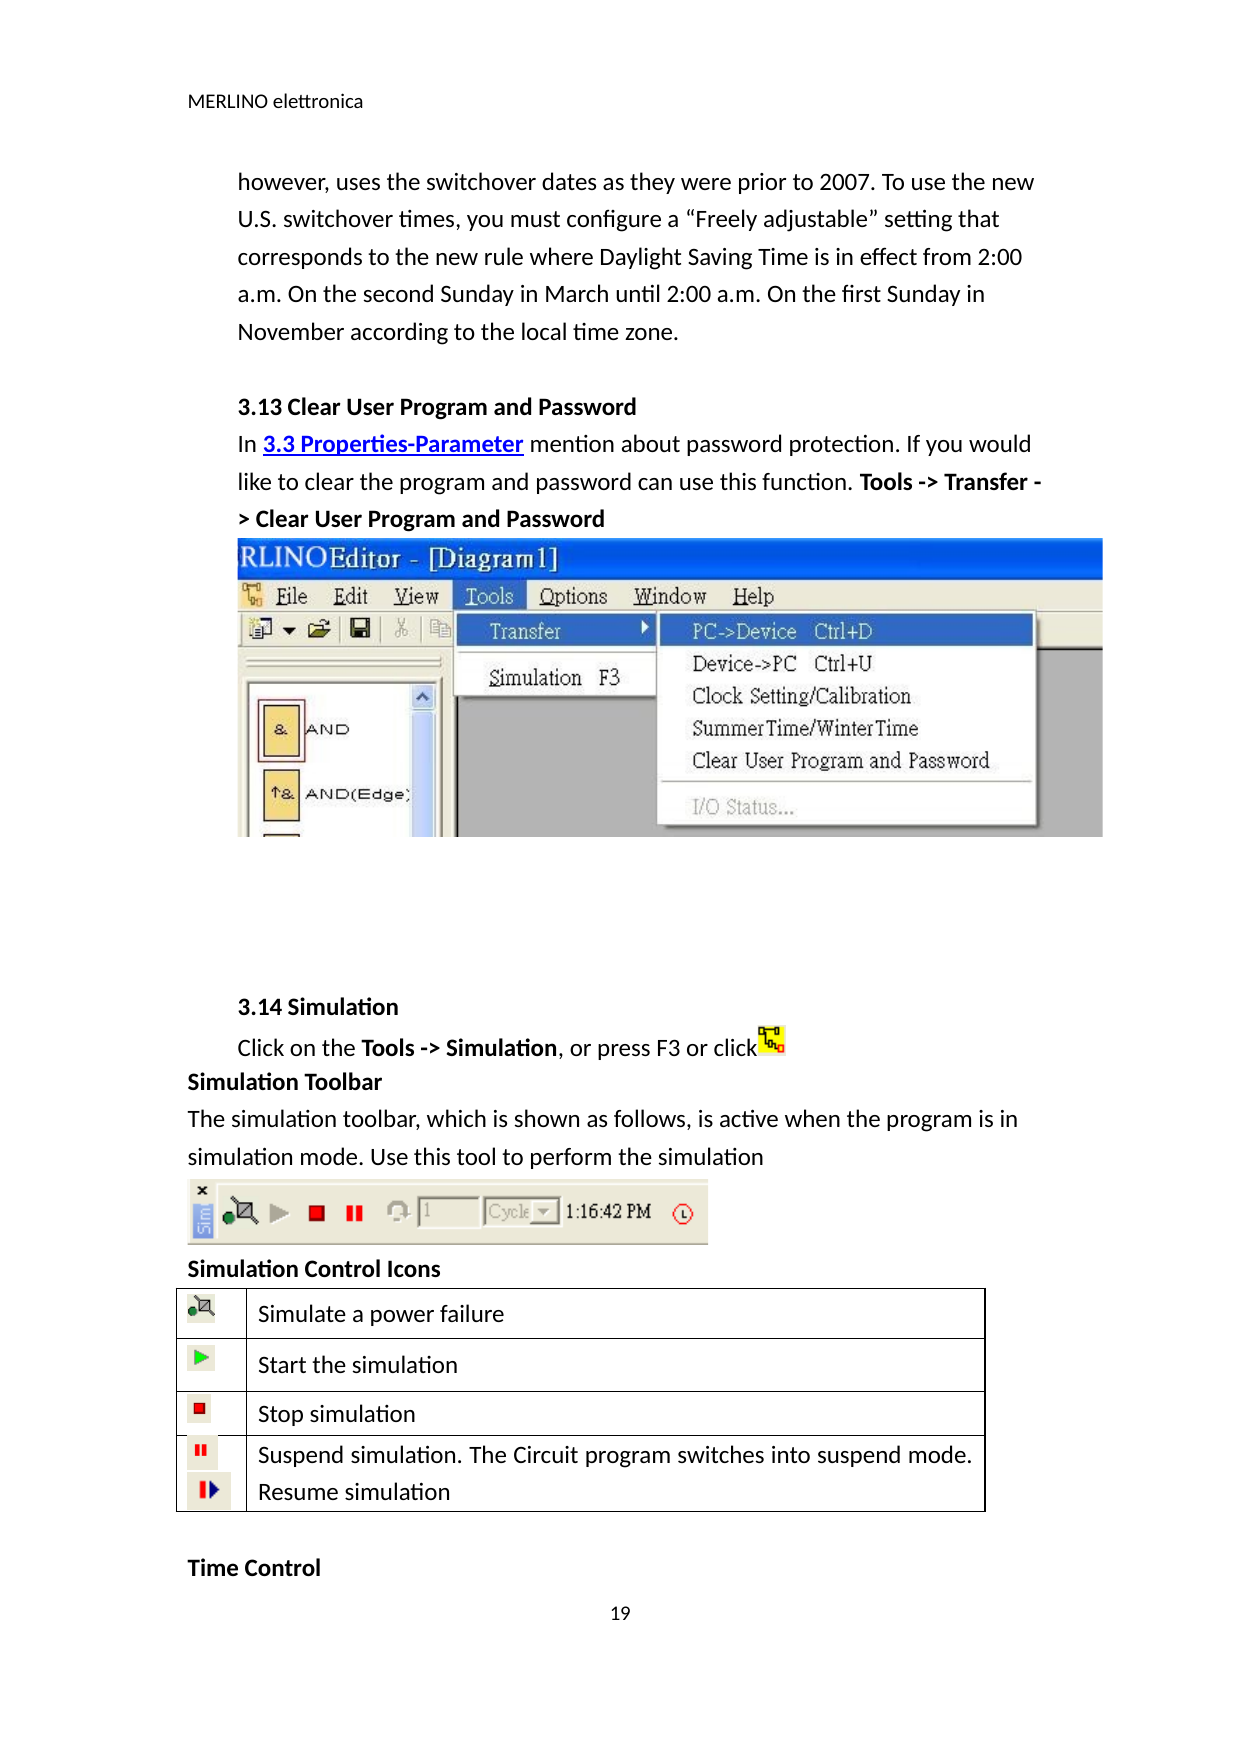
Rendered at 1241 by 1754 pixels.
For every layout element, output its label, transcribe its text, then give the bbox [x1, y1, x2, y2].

table_cell [177, 1436, 246, 1511]
list Clear User Program and Password [237, 387, 1053, 425]
list In 3.3 Properties-Parameter mention about password protection. If you would like to clear the program and password can use this function. Tools -> Transfer -> Clear User Program and Password [237, 425, 1053, 537]
table_cell [177, 1392, 246, 1434]
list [237, 162, 1053, 350]
picture [187, 1179, 709, 1245]
picture [187, 1345, 215, 1371]
text Simulation Control Icons [187, 1250, 1053, 1287]
table_cell Suspend simulation. The Circuit program switches into suspend mode. Resume simulation [247, 1436, 984, 1511]
picture [757, 1025, 786, 1056]
list Click on the Tools -> Simulation, or press F3 or click [237, 1025, 1053, 1062]
picture [187, 1472, 231, 1510]
table_header Simulate a power failure [247, 1289, 984, 1338]
picture [237, 538, 1103, 837]
list Time Control [187, 1549, 1053, 1587]
list Simulation [237, 987, 1053, 1025]
table_cell Start the simulation [247, 1339, 984, 1391]
table_cell Stop simulation [247, 1392, 984, 1434]
picture [187, 1294, 215, 1323]
text Simulation Toolbar [187, 1062, 1053, 1100]
picture [187, 1394, 211, 1423]
table_header [177, 1289, 246, 1338]
table_cell [177, 1339, 246, 1391]
picture [187, 1435, 218, 1470]
